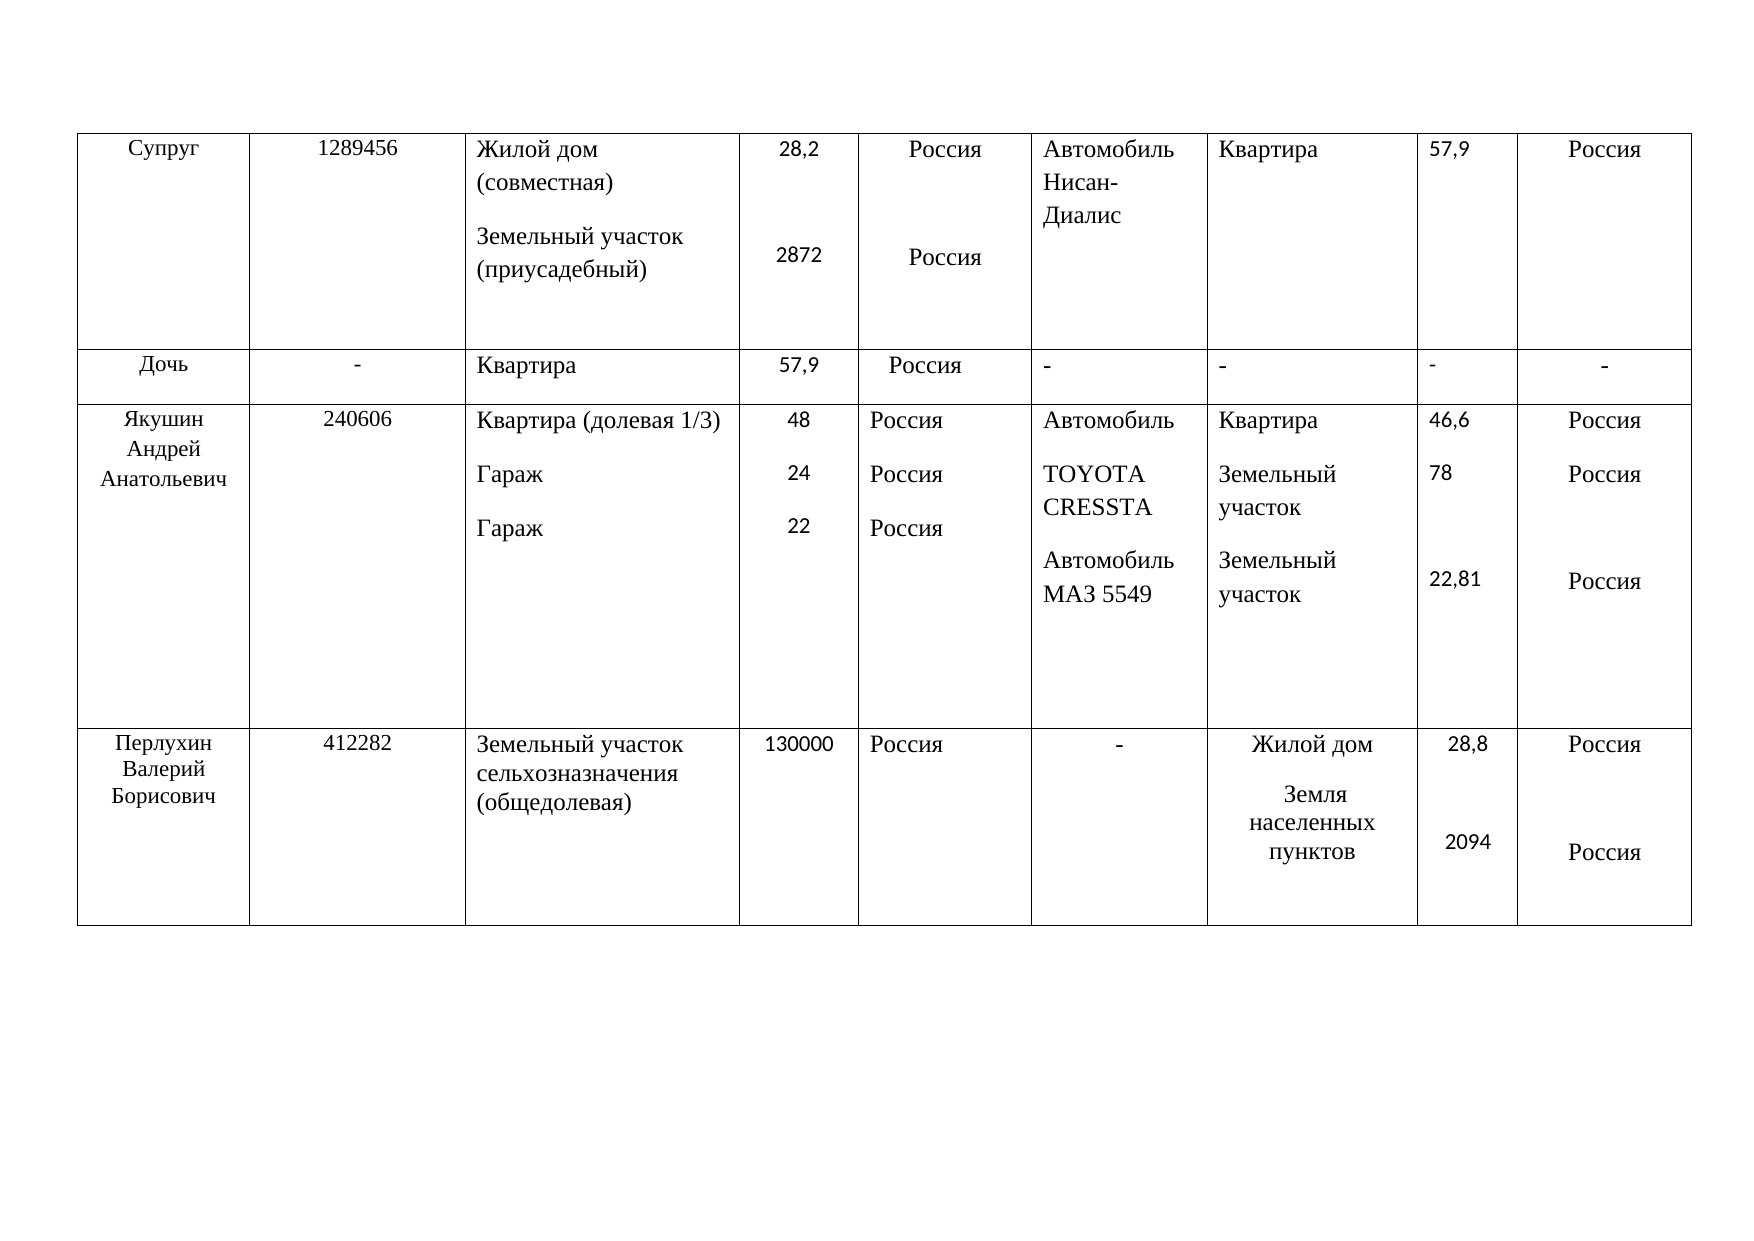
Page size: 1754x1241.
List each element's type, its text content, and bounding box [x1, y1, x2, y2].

table_cell Квартира [1208, 134, 1417, 349]
table_cell Квартира [466, 350, 739, 404]
table_cell - [1208, 350, 1417, 404]
table_cell 46,6 78 22,81 [1418, 405, 1517, 728]
table_cell Автомобиль TOYOTA CRESSTA Автомобиль МАЗ 5549 [1032, 405, 1207, 728]
table_cell - [1418, 350, 1517, 404]
table_cell Автомобиль Нисан-Диалис [1032, 134, 1207, 349]
table_cell 57,9 [740, 350, 858, 404]
table_cell Россия Россия [859, 134, 1031, 349]
table_cell 240606 [250, 405, 465, 728]
table_cell Якушин Андрей Анатольевич [78, 405, 249, 728]
table_cell 28,8 2094 [1418, 729, 1517, 924]
table_cell Супруг [78, 134, 249, 349]
table_cell Перлухин Валерий Борисович [78, 729, 249, 924]
table_cell Россия [859, 729, 1031, 924]
table_cell 28,2 2872 [740, 134, 858, 349]
table_cell - [1032, 729, 1207, 924]
table_cell Россия [859, 350, 1031, 404]
table_cell Россия Россия [1518, 729, 1691, 924]
table_cell 48 24 22 [740, 405, 858, 728]
table_cell Квартира (долевая 1/3) Гараж Гараж [466, 405, 739, 728]
table_cell Дочь [78, 350, 249, 404]
table_cell Россия [1518, 134, 1691, 349]
table_cell - [1518, 350, 1691, 404]
table_cell 57,9 [1418, 134, 1517, 349]
table_cell Россия Россия Россия [859, 405, 1031, 728]
table_cell Жилой дом Земля населенных пунктов [1208, 729, 1417, 924]
table_cell 1289456 [250, 134, 465, 349]
table_cell 130000 [740, 729, 858, 924]
table_cell 412282 [250, 729, 465, 924]
table_cell Земельный участок сельхозназначения (общедолевая) [466, 729, 739, 924]
table_cell Россия Россия Россия [1518, 405, 1691, 728]
table_cell Жилой дом (совместная) Земельный участок (приусадебный) [466, 134, 739, 349]
table_cell - [250, 350, 465, 404]
table_cell Квартира Земельный участок Земельный участок [1208, 405, 1417, 728]
table_cell - [1032, 350, 1207, 404]
